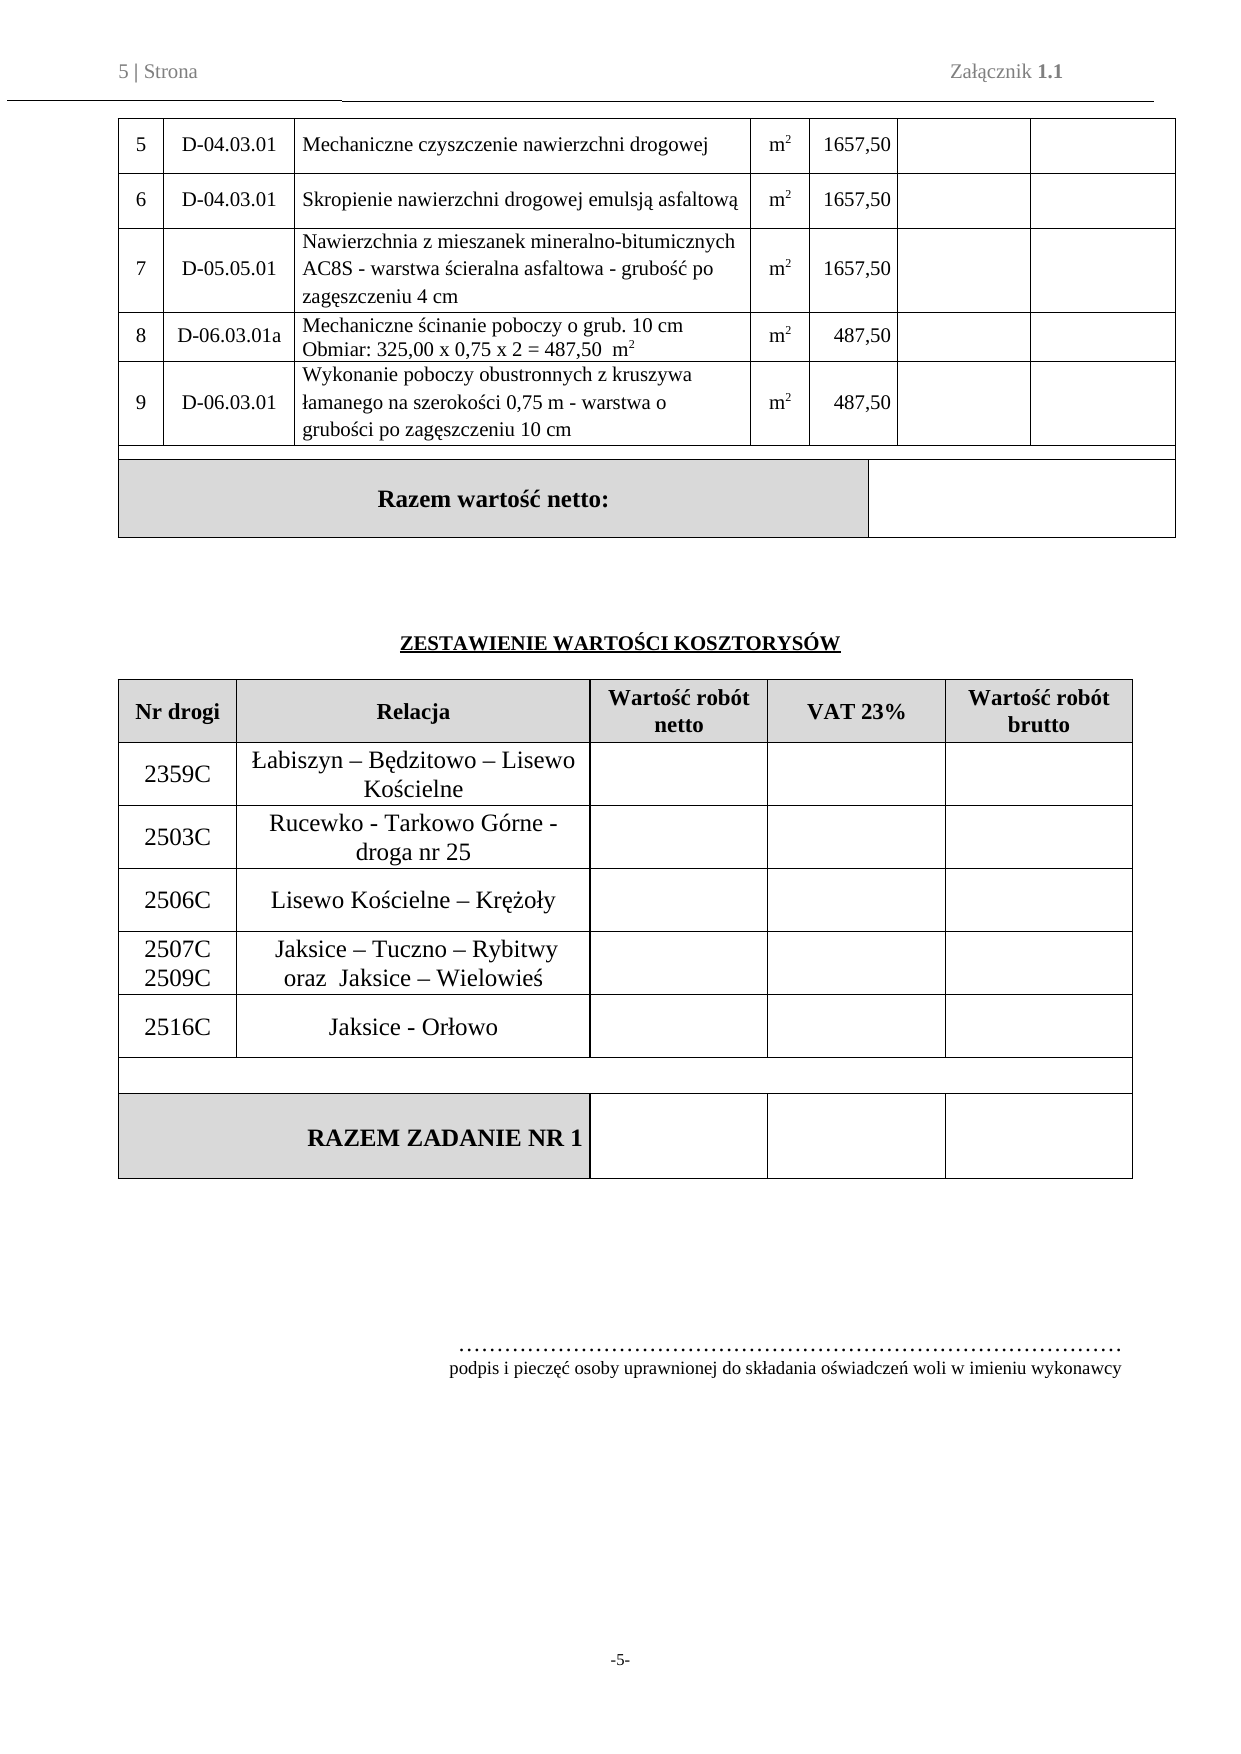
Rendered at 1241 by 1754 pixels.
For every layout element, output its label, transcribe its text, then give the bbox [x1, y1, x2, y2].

table_cell D-06.03.01a [164, 313, 294, 361]
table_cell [295, 174, 750, 228]
table_cell [1031, 229, 1175, 312]
table_cell 1657,50 [810, 119, 897, 173]
table_header Nr drogi [119, 680, 236, 742]
table_cell [591, 869, 767, 931]
table_cell [768, 1094, 945, 1178]
table_cell [898, 174, 1030, 228]
table_cell Łabiszyn – Będzitowo – Lisewo Kościelne [237, 743, 589, 805]
table_cell [119, 446, 1175, 459]
table_cell 2507C 2509C [119, 932, 236, 994]
table_cell [946, 869, 1132, 931]
table_cell Mechaniczne czyszczenie nawierzchni drogowej [295, 119, 750, 173]
table_cell 2503C [119, 806, 236, 868]
table_cell Jaksice - Orłowo [237, 995, 589, 1057]
table_cell [898, 119, 1030, 173]
table_cell 6 [119, 174, 163, 228]
text …………………………………………………………………………… [118, 1330, 1122, 1357]
table_cell [591, 932, 767, 994]
table_cell RAZEM ZADANIE NR 1 [119, 1094, 589, 1178]
text podpis i pieczęć osoby uprawnionej do składania oświadczeń woli w imieniu wykonawcy [118, 1357, 1122, 1378]
table_cell [591, 1094, 767, 1178]
table_cell 8 [119, 313, 163, 361]
table_cell [768, 932, 945, 994]
table_cell [946, 995, 1132, 1057]
table_cell [119, 1058, 1132, 1093]
text ZESTAWIENIE WARTOŚCI KOSZTORYSÓW [118, 630, 1122, 654]
table_cell [591, 995, 767, 1057]
table_cell 5 [119, 119, 163, 173]
table_cell D-05.05.01 [164, 229, 294, 312]
table_cell Jaksice – Tuczno – Rybitwy oraz Jaksice – Wielowieś [237, 932, 589, 994]
table_cell [869, 460, 1175, 537]
table_cell [946, 806, 1132, 868]
table_cell 1657,50 [810, 174, 897, 228]
table_cell [946, 932, 1132, 994]
table_cell D-04.03.01 [164, 174, 294, 228]
table_header Relacja [237, 680, 589, 742]
table_cell m2 [751, 119, 809, 173]
table_cell 487,50 [810, 313, 897, 361]
table_cell 2506C [119, 869, 236, 931]
table_header VAT 23% [768, 680, 945, 742]
table_cell 9 [119, 362, 163, 445]
table_cell [768, 995, 945, 1057]
table_header Wartość robót netto [591, 680, 767, 742]
table_cell Nawierzchnia z mieszanek mineralno-bitumicznych AC8S - warstwa ścieralna asfaltowa - grubość po zagęszczeniu 4 cm [295, 229, 750, 312]
table_cell m2 [751, 229, 809, 312]
table_cell [1031, 174, 1175, 228]
table_cell 1657,50 [810, 229, 897, 312]
table_cell 7 [119, 229, 163, 312]
table_cell m2 [751, 362, 809, 445]
table_cell m2 [751, 174, 809, 228]
table_cell [898, 362, 1030, 445]
table_cell Lisewo Kościelne – Krężoły [237, 869, 589, 931]
table_cell 487,50 [810, 362, 897, 445]
table_cell [591, 806, 767, 868]
table_cell Razem wartość netto: [119, 460, 868, 537]
table_cell [768, 743, 945, 805]
table_cell [898, 229, 1030, 312]
table_header Wartość robót brutto [946, 680, 1132, 742]
table_cell 2359C [119, 743, 236, 805]
table_cell [946, 743, 1132, 805]
table_cell [768, 869, 945, 931]
table_cell [1031, 313, 1175, 361]
table_cell 2516C [119, 995, 236, 1057]
table_cell D-04.03.01 [164, 119, 294, 173]
table_cell Rucewko - Tarkowo Górne - droga nr 25 [237, 806, 589, 868]
table_cell Wykonanie poboczy obustronnych z kruszywa łamanego na szerokości 0,75 m - warstwa o grubości po zagęszczeniu 10 cm [295, 362, 750, 445]
table_cell [768, 806, 945, 868]
table_cell [898, 313, 1030, 361]
table_cell [1031, 362, 1175, 445]
table_cell D-06.03.01 [164, 362, 294, 445]
table_cell [591, 743, 767, 805]
table_cell Mechaniczne ścinanie poboczy o grub. 10 cm Obmiar: 325,00 x 0,75 x 2 = 487,50 m2 [295, 313, 750, 361]
table_cell [1031, 119, 1175, 173]
table_cell [946, 1094, 1132, 1178]
table_cell m2 [751, 313, 809, 361]
